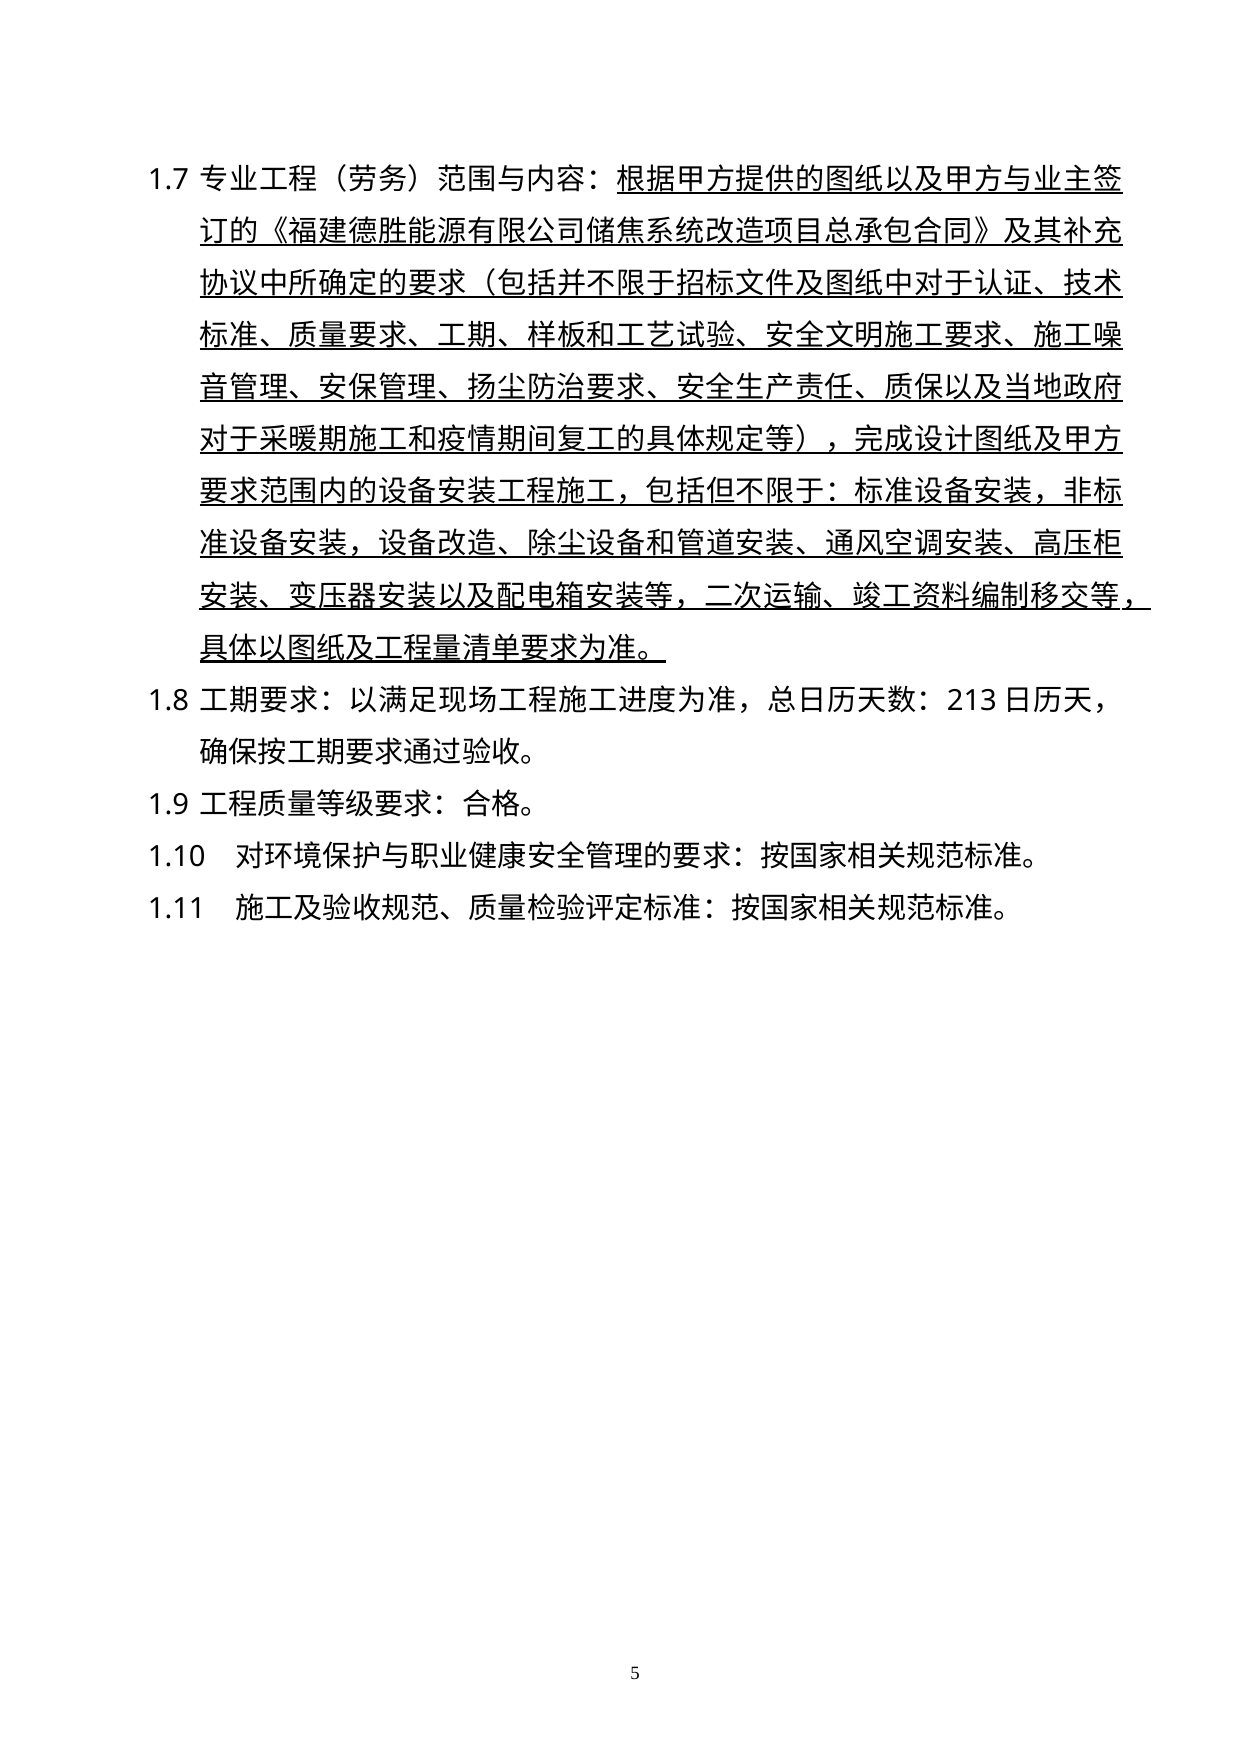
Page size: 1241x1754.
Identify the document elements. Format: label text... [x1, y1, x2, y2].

list 工期要求：以满足现场工程施工进度为准，总日历天数：213日历天，确保按工期要求通过验收。 [148, 668, 1122, 773]
list 对环境保护与职业健康安全管理的要求：按国家相关规范标准。 [148, 825, 1122, 877]
list 工程质量等级要求：合格。 [148, 773, 1122, 825]
list 专业工程（劳务）范围与内容：根据甲方提供的图纸以及甲方与业主签订的《福建德胜能源有限公司储焦系统改造项目总承包合同》及其补充协议中所确定的要求（包括并不限于招标文件及图纸中对于认证、技术标准、质量要求、工期、样板和工艺试验、安全文明施工要求、施工噪音管理、安保管理、扬尘防治要求、安全生产责任、质保以及当地政府对于采暖期施工和疫情期间复工的具体规定等），完成设计图纸及甲方要求范围内的设备安装工程施工，包括但不限于：标准设备安装，非标准设备安装，设备改造、除尘设备和管道安装、通风空调安装、高压柜安装、变压器安装以及配电箱安装等，二次运输、竣工资料编制移交等，具体以图纸及工程量清单要求为准。 [148, 148, 1122, 668]
list 施工及验收规范、质量检验评定标准：按国家相关规范标准。 [148, 877, 1122, 929]
